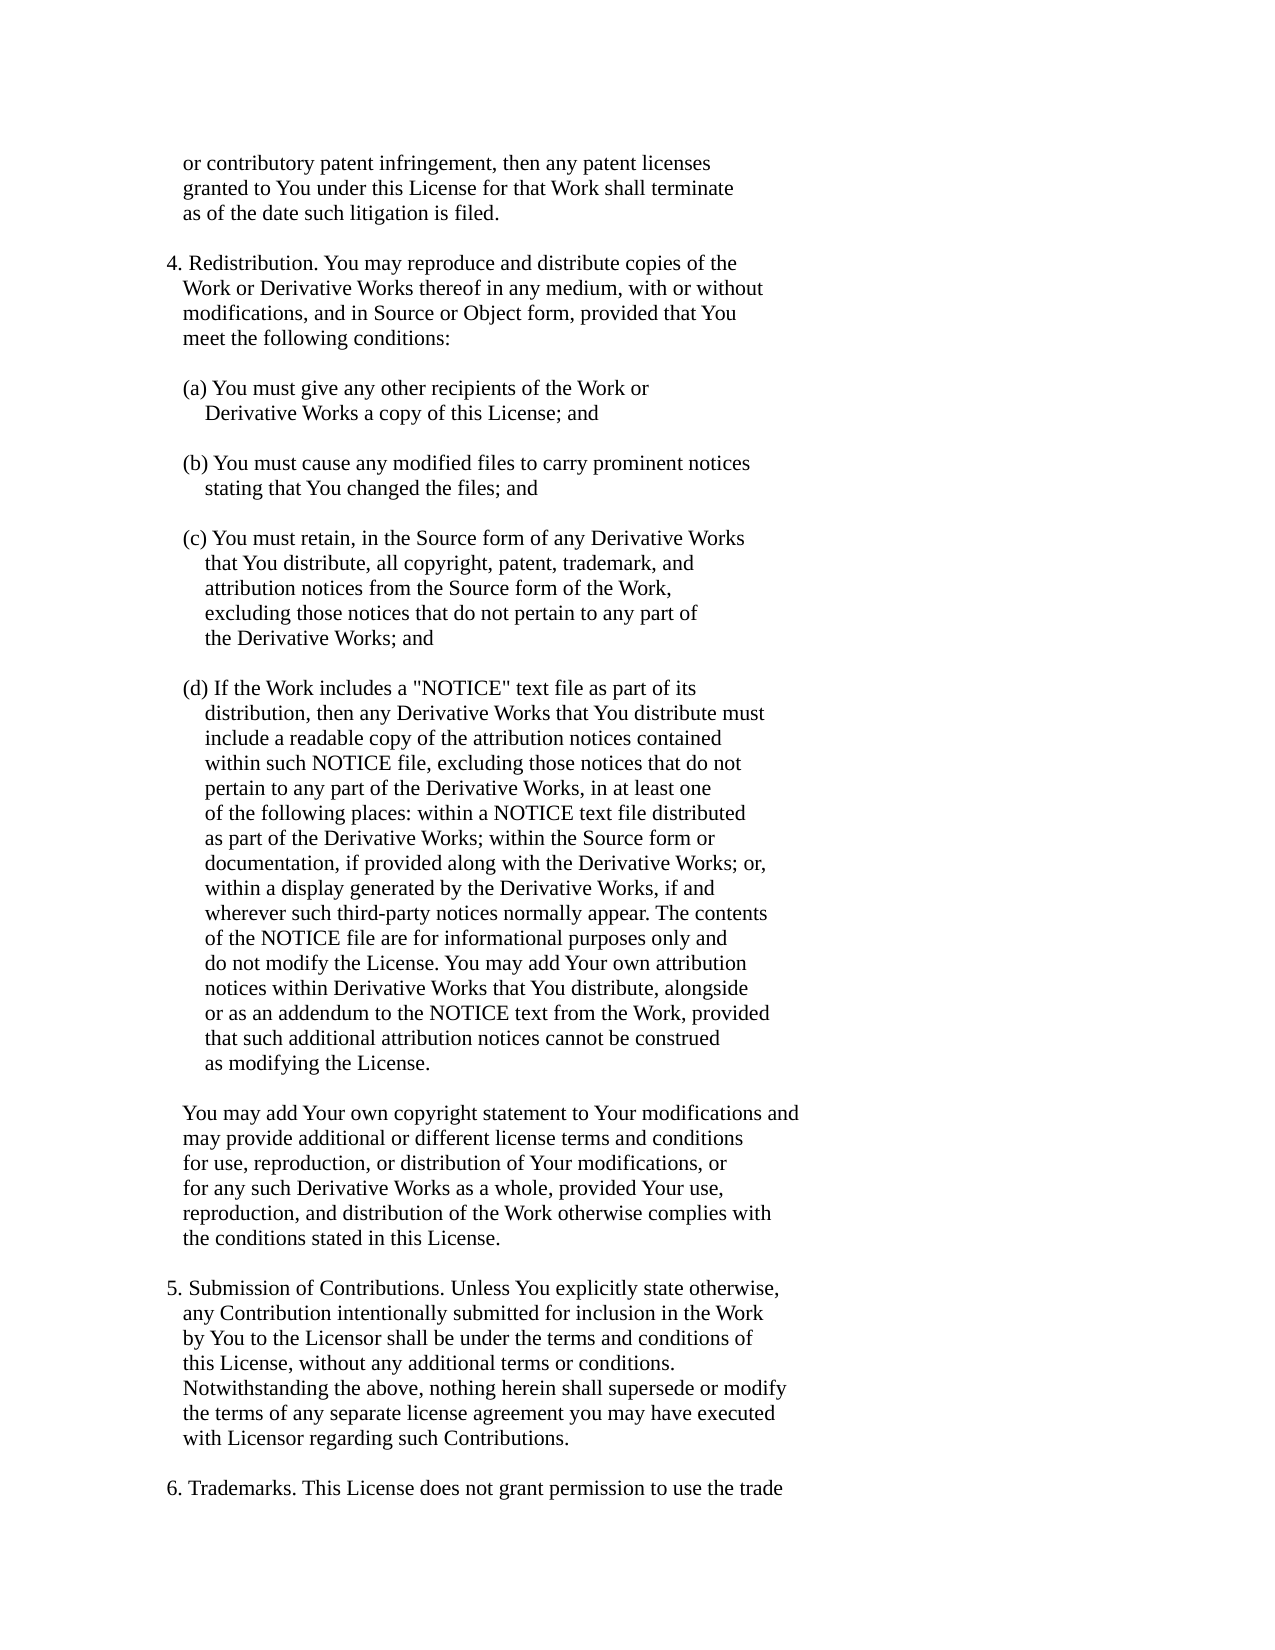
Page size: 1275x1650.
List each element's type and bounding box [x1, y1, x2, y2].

text [150, 150, 1125, 1500]
